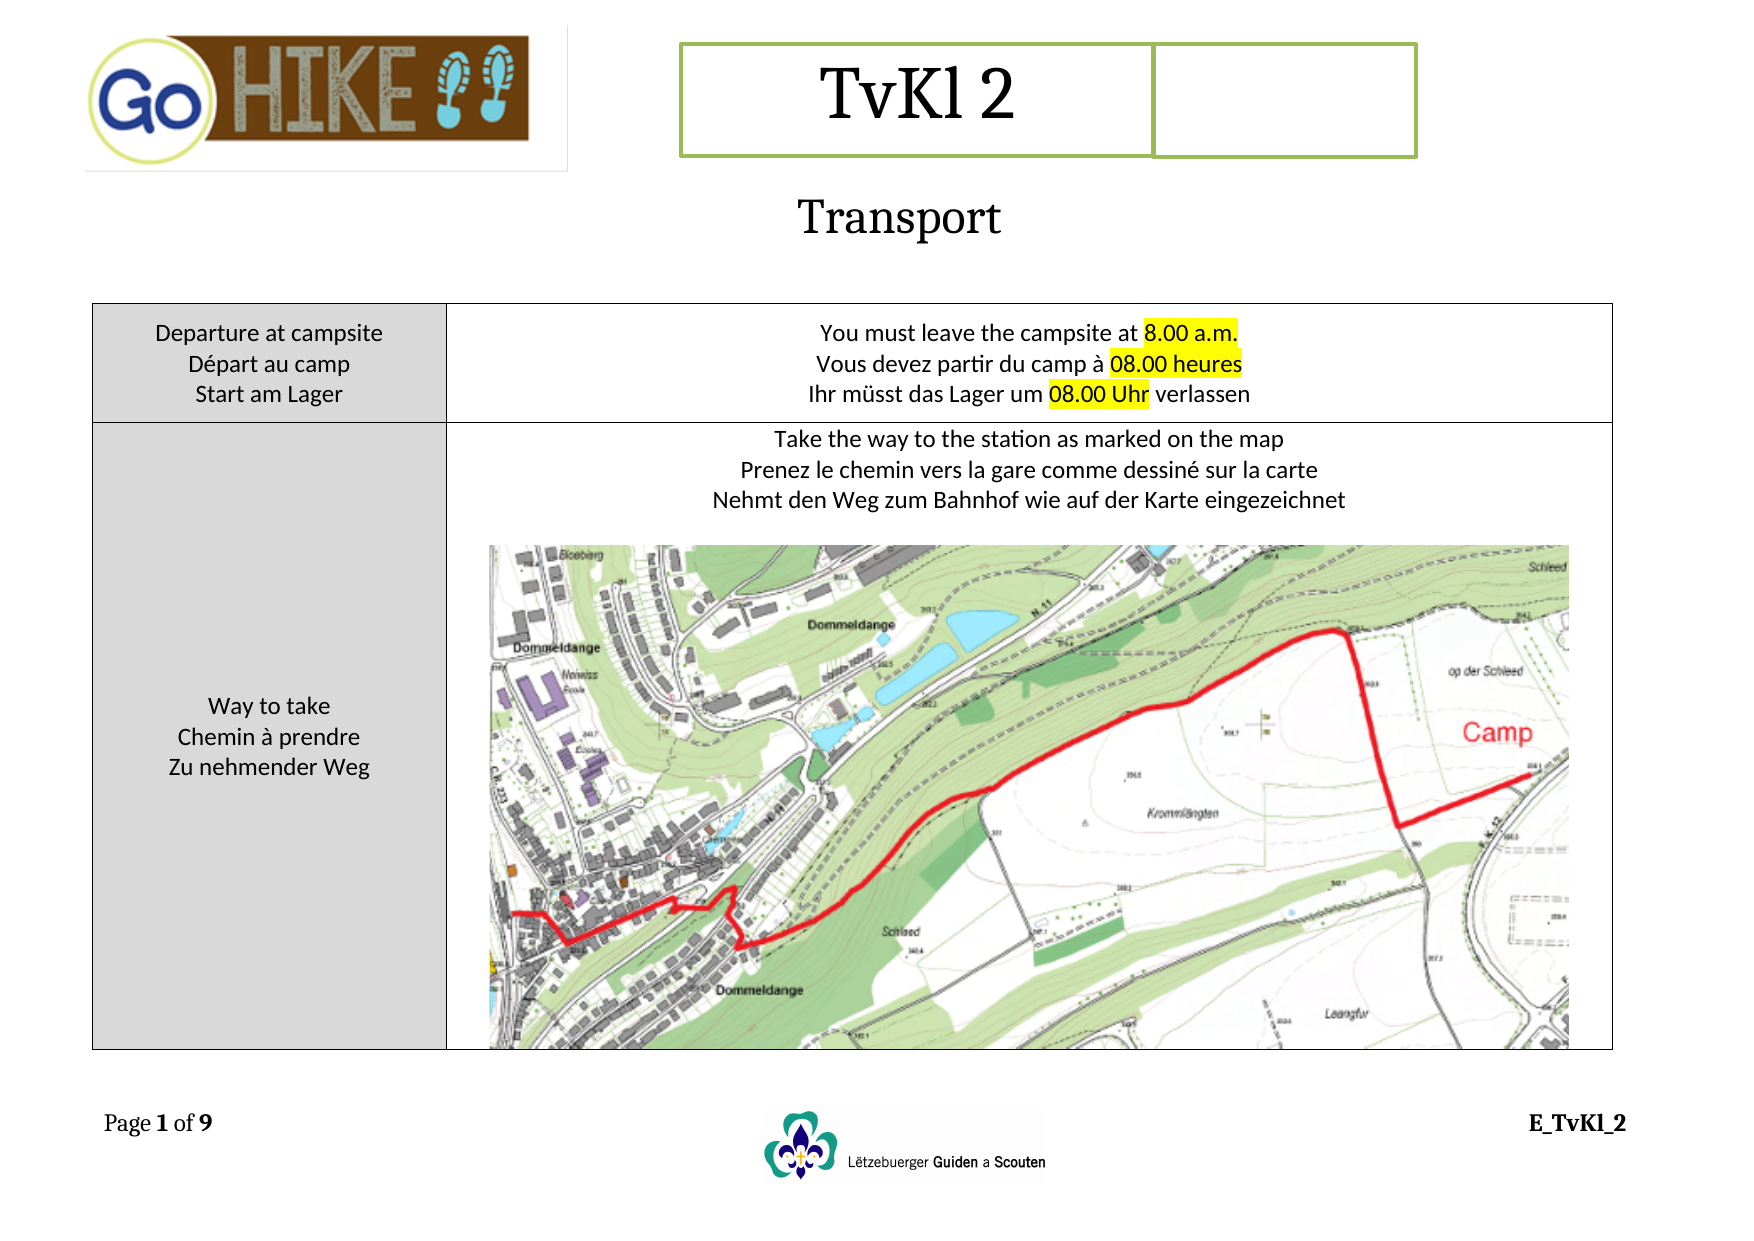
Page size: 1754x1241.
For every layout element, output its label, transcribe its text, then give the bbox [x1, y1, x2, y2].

picture [489, 545, 1569, 1049]
table_cell Way to take Chemin à prendre Zu nehmender Weg [93, 423, 446, 1049]
table_cell Take the way to the station as marked on the map Prenez le chemin vers la gare comme dessiné sur la carte Nehmt den Weg zum Bahnhof wie auf der Karte eingezeichnet [447, 423, 1612, 1049]
text Transport [103, 188, 1695, 246]
table_header Departure at campsite Départ au camp Start am Lager [93, 304, 446, 422]
table_header You must leave the campsite at 8.00 a.m. Vous devez partir du camp à 08.00 heures Ihr müsst das Lager um 08.00 Uhr verlassen [447, 304, 1612, 422]
picture [762, 1109, 1046, 1185]
picture [84, 25, 571, 173]
